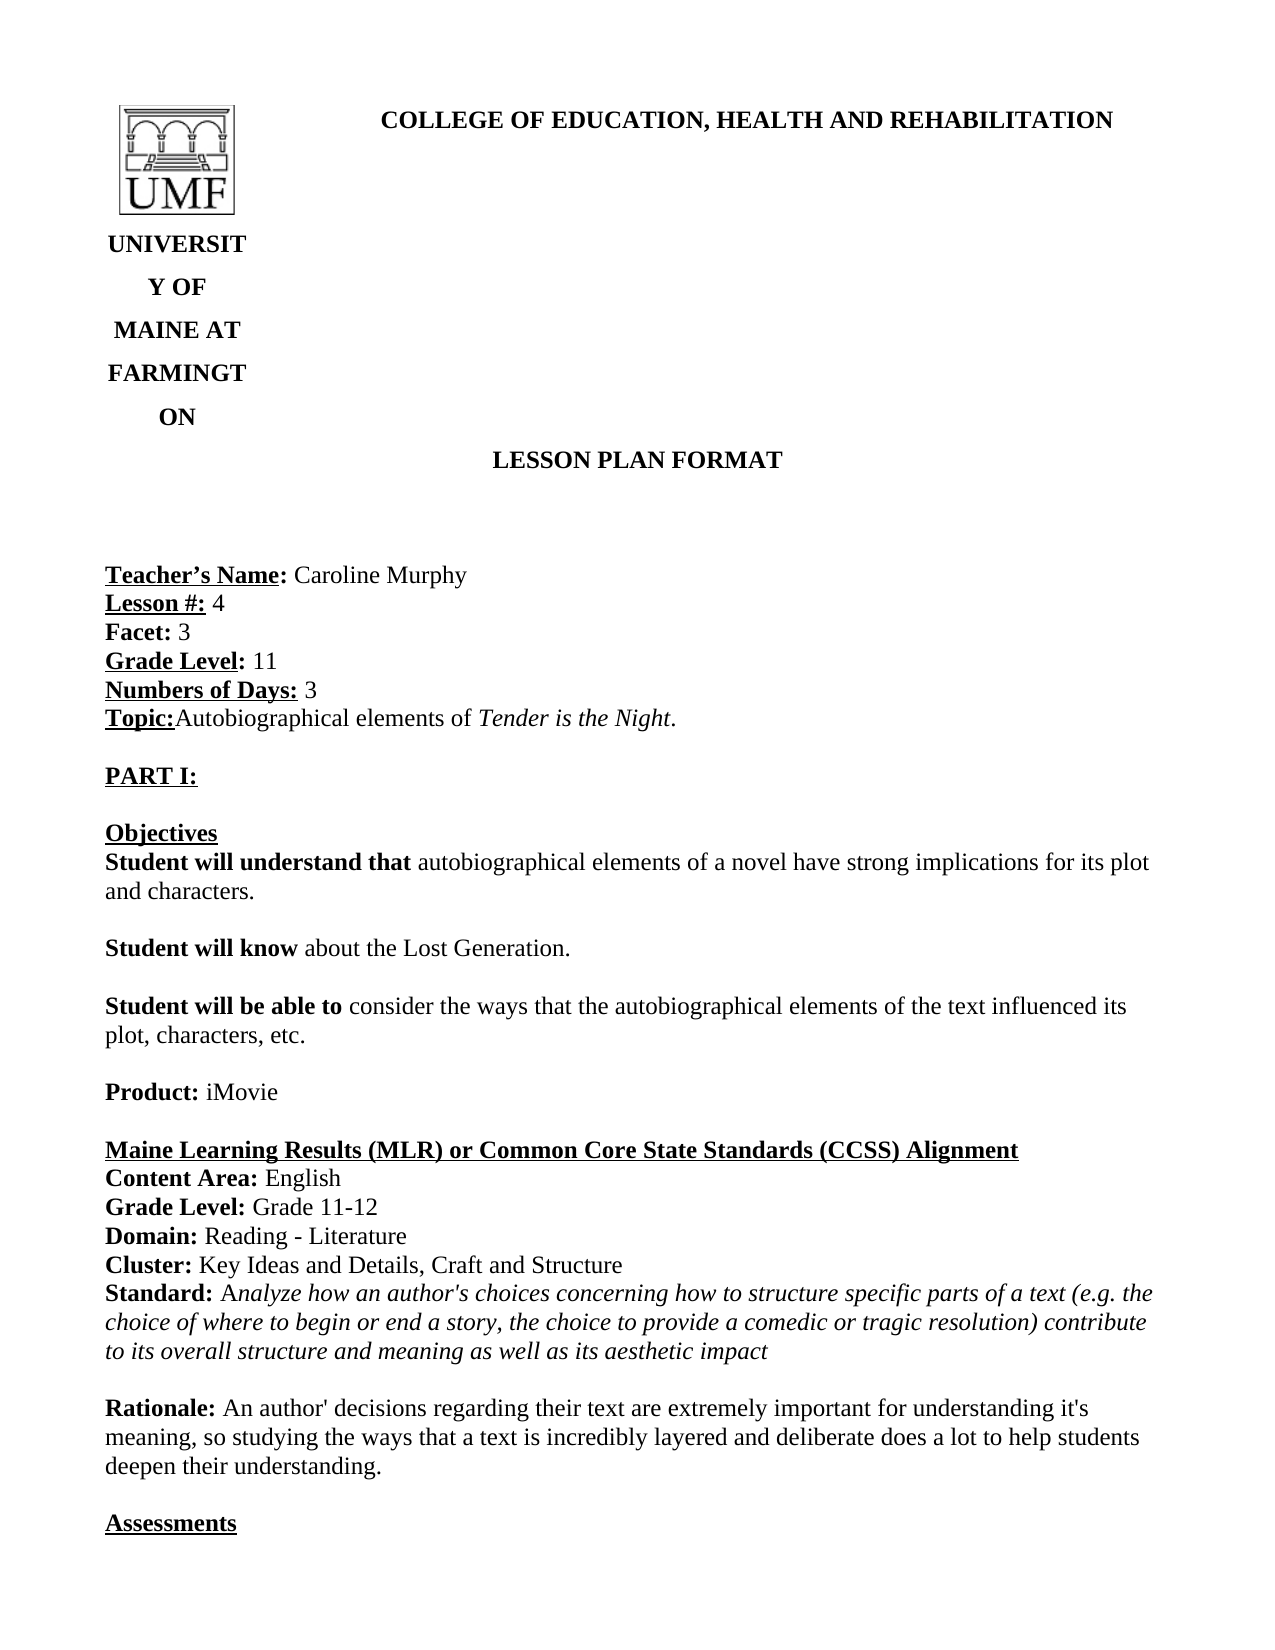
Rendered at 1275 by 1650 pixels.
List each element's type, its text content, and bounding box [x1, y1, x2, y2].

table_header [105, 531, 1170, 1537]
text COLLEGE OF EDUCATION, HEALTH AND REHABILITATION [324, 105, 1170, 134]
text LESSON PLAN FORMAT [105, 445, 1170, 473]
picture [119, 105, 235, 215]
